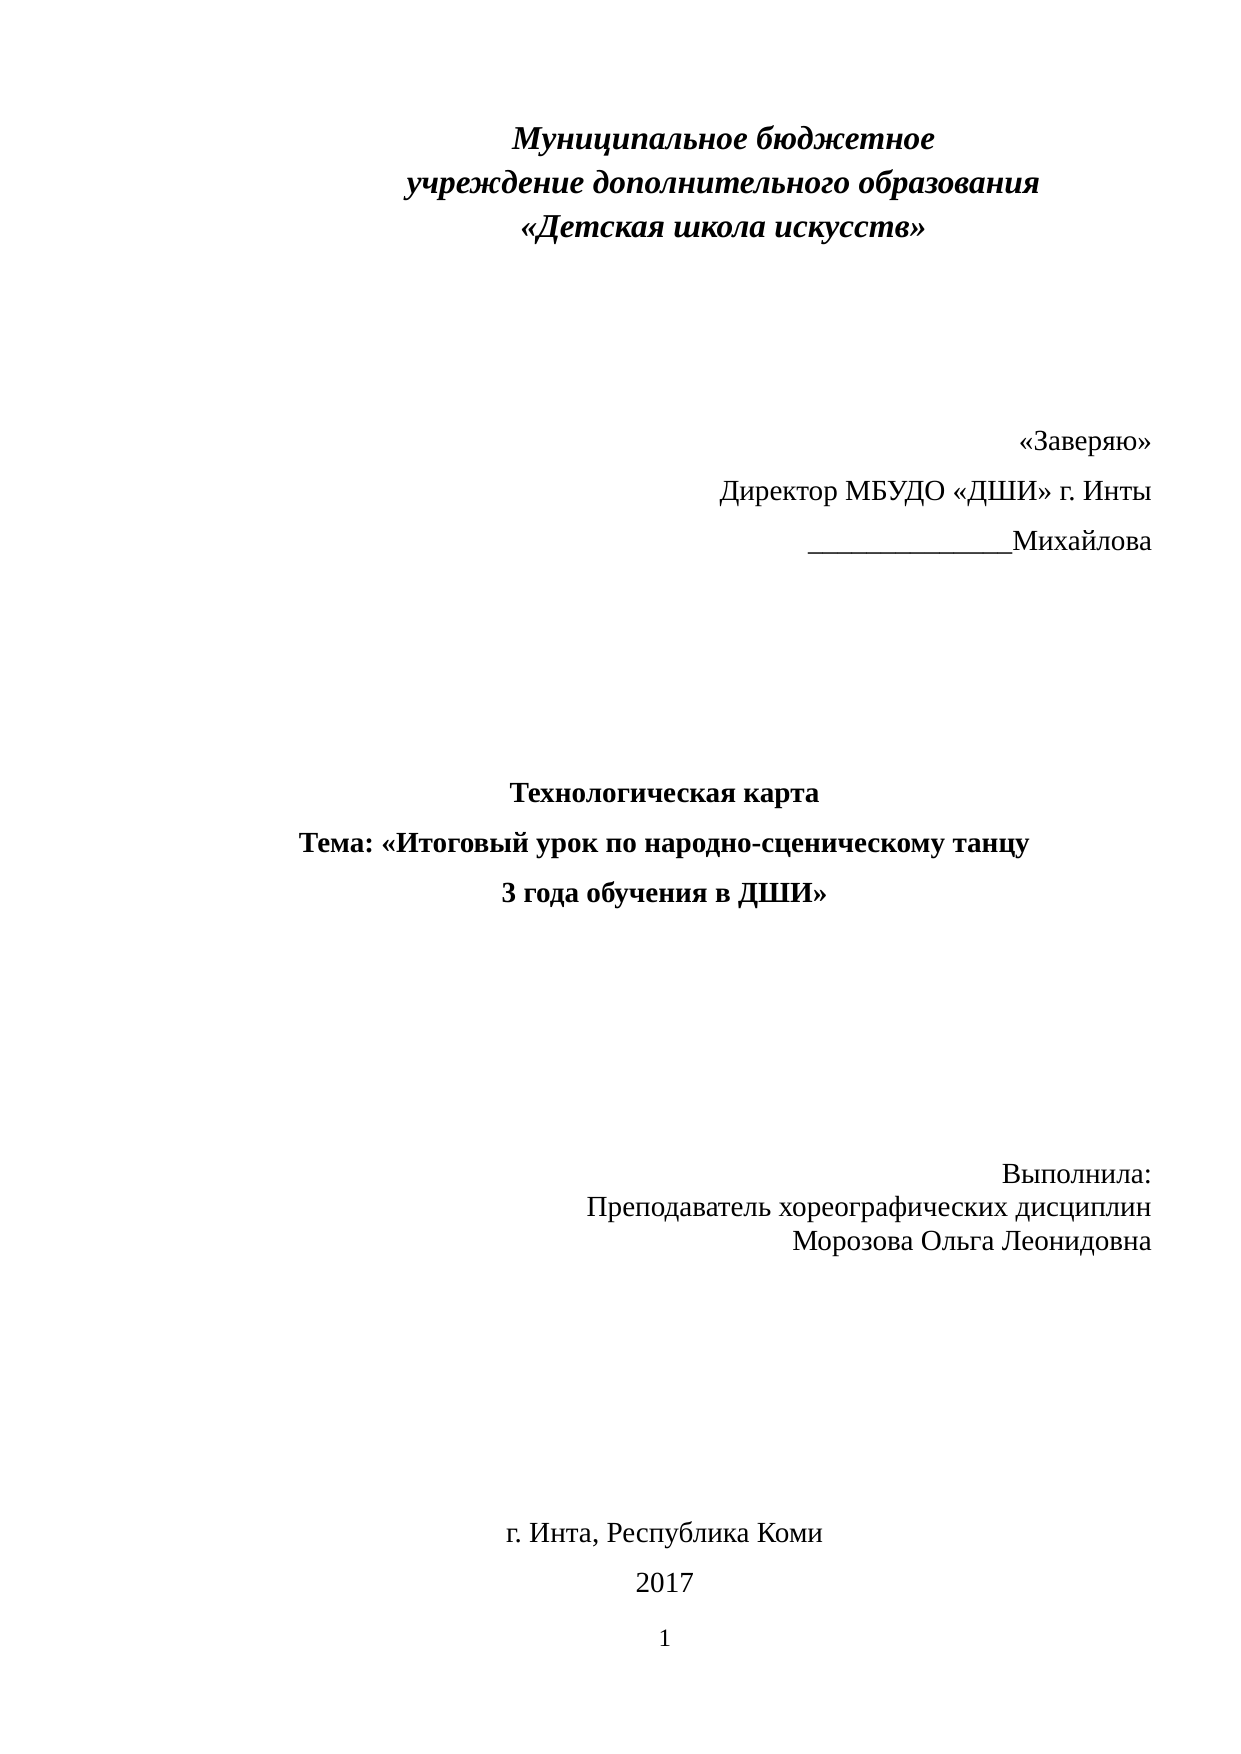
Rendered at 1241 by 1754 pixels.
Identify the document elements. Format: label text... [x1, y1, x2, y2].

text г. Инта, Республика Коми [177, 1515, 1152, 1549]
text 3 года обучения в ДШИ» [177, 876, 1152, 909]
text Выполнила: [177, 1156, 1152, 1189]
text 2017 [177, 1566, 1152, 1599]
text Преподаватель хореографических дисциплин [177, 1189, 1152, 1223]
text Муниципальное бюджетное [295, 118, 1152, 156]
text Тема: «Итоговый урок по народно-сценическому танцу [177, 825, 1152, 859]
text «Заверяю» [177, 423, 1152, 456]
text Морозова Ольга Леонидовна [177, 1223, 1152, 1257]
text Технологическая карта [177, 775, 1152, 808]
text Директор МБУДО «ДШИ» г. Инты [177, 473, 1152, 507]
text «Детская школа искусств» [295, 206, 1152, 244]
text ______________Михайлова [177, 523, 1152, 557]
text учреждение дополнительного образования [295, 162, 1152, 201]
